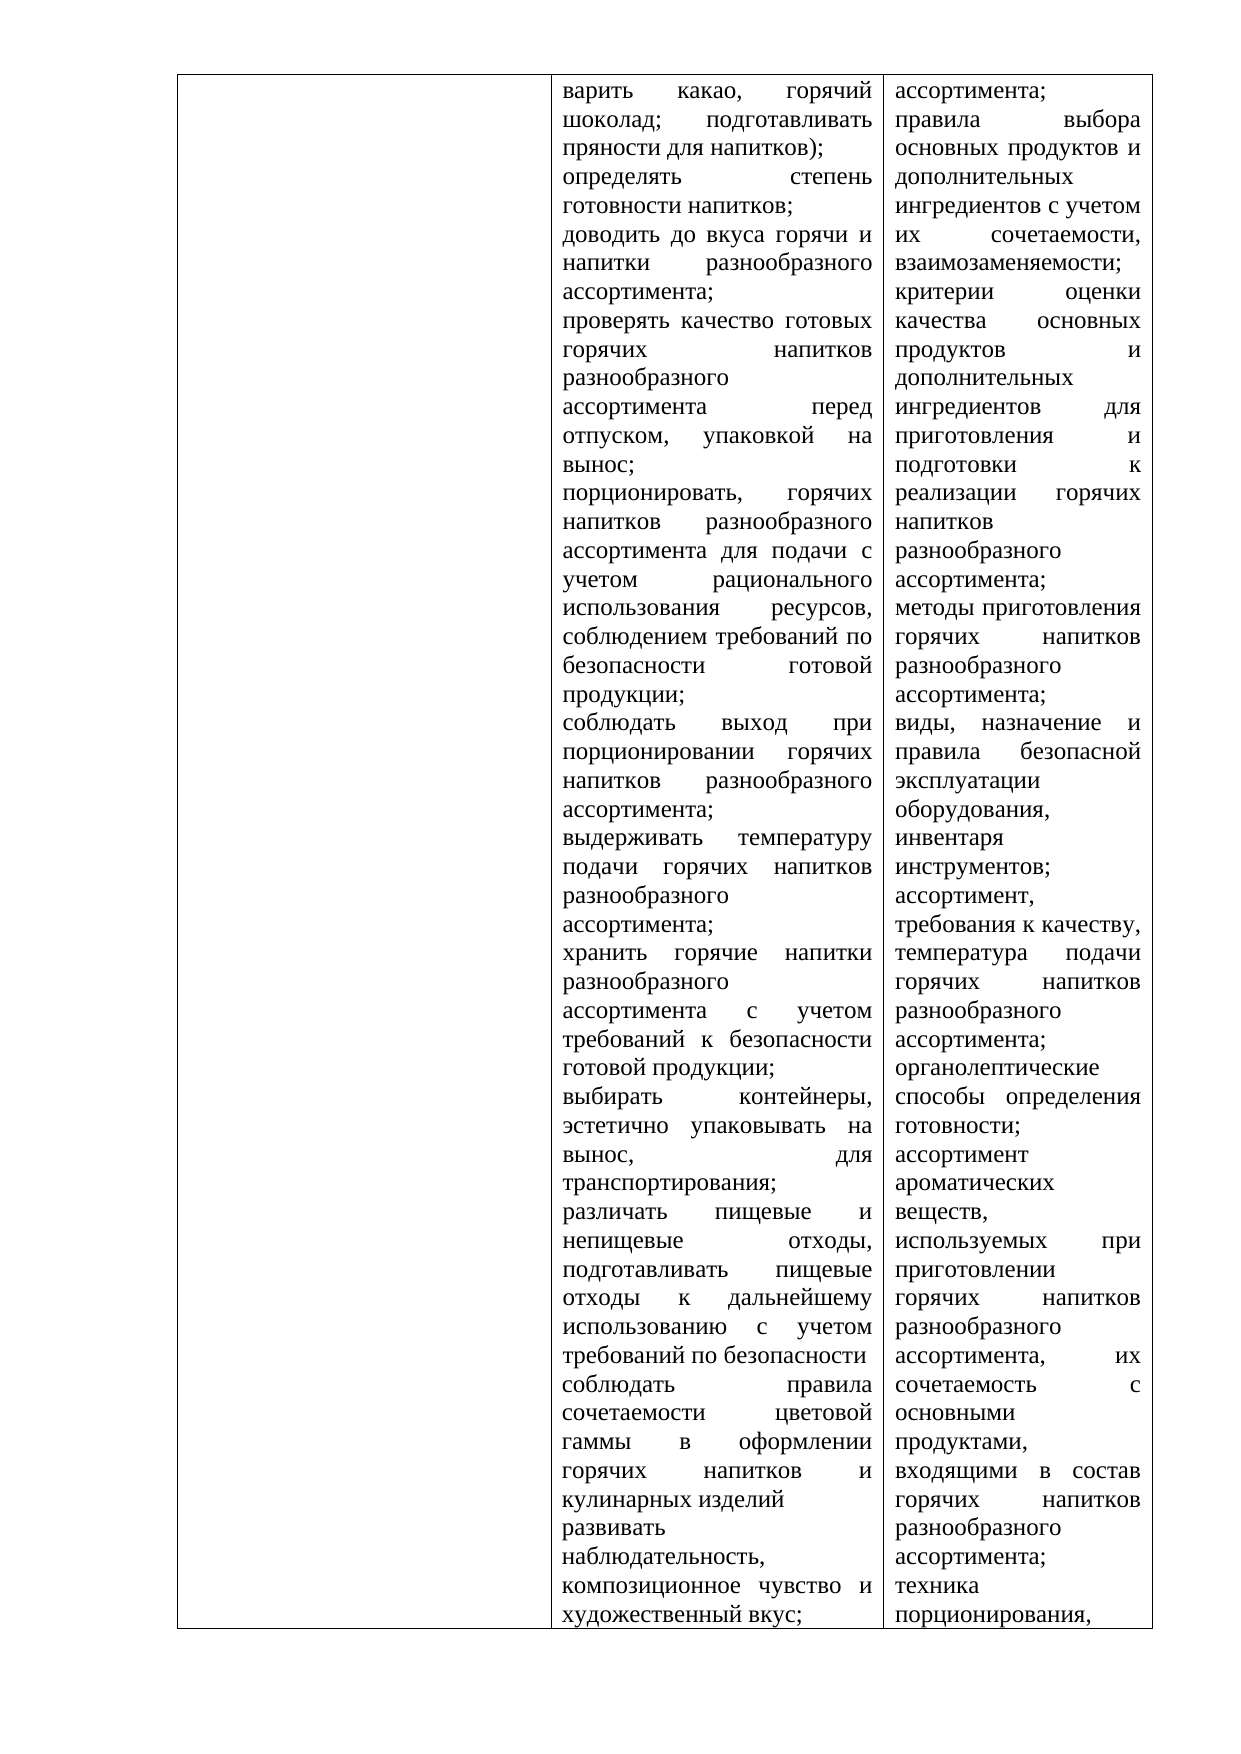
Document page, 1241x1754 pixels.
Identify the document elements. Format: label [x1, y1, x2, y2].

table_cell [552, 75, 883, 1627]
table_cell [884, 75, 1152, 1627]
table_cell [178, 75, 551, 1627]
